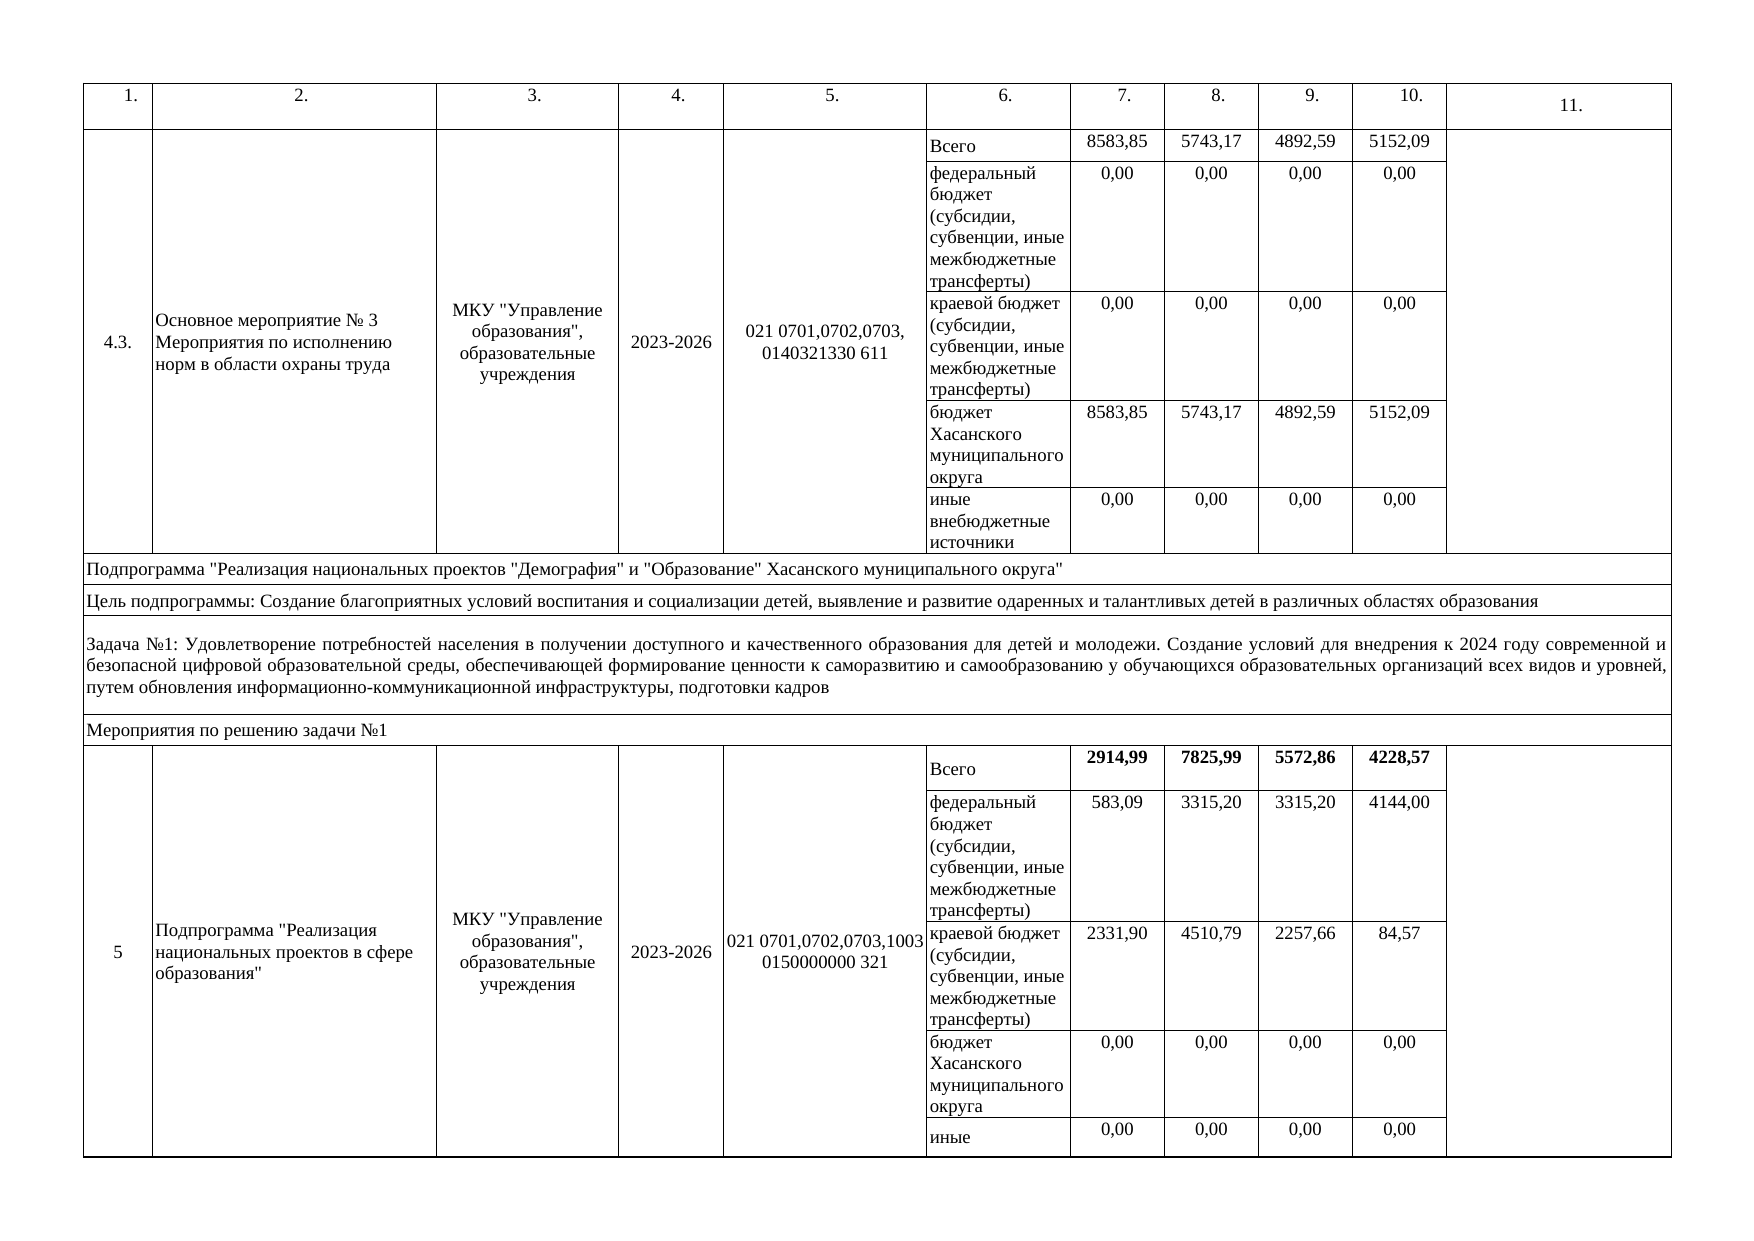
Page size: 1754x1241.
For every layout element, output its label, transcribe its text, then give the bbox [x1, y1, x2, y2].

table_cell 5743,17 [1165, 130, 1258, 161]
table_cell иные внебюджетные источники [927, 488, 1070, 553]
table_cell 0,00 [1353, 488, 1446, 553]
table_cell 0,00 [1165, 1118, 1258, 1156]
table_cell 2914,99 [1071, 746, 1164, 790]
table_cell 2331,90 [1071, 922, 1164, 1030]
table_cell 5152,09 [1353, 401, 1446, 487]
table_cell 0,00 [1071, 1118, 1164, 1156]
table_cell Основное мероприятие № 3 Мероприятия по исполнению норм в области охраны труда [153, 130, 436, 553]
table_cell 0,00 [1259, 488, 1352, 553]
table_cell 021 0701,0702,0703, 0140321330 611 [724, 130, 926, 553]
table_cell Задача №1: Удовлетворение потребностей населения в получении доступного и качественного образования для детей и молодежи. Создание условий для внедрения к 2024 году современной и безопасной цифровой образовательной среды, обеспечивающей формирование ценности к саморазвитию и самообразованию у обучающихся образовательных организаций всех видов и уровней, путем обновления информационно-коммуникационной инфраструктуры, подготовки кадров [84, 616, 1671, 714]
table_header [1447, 84, 1671, 129]
table_cell 5572,86 [1259, 746, 1352, 790]
table_cell 583,09 [1071, 791, 1164, 921]
table_cell Всего [927, 746, 1070, 790]
table_cell 0,00 [1071, 488, 1164, 553]
table_cell Мероприятия по решению задачи №1 [84, 715, 1671, 745]
table_cell 021 0701,0702,0703,1003 0150000000 321 [724, 746, 926, 1156]
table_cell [437, 130, 618, 553]
table_cell Всего [927, 130, 1070, 161]
table_cell 0,00 [1259, 1031, 1352, 1117]
table_cell 3315,20 [1165, 791, 1258, 921]
table_cell Подпрограмма "Реализация национальных проектов в сфере образования" [153, 746, 436, 1156]
table_cell бюджет Хасанского муниципального округа [927, 401, 1070, 487]
table_cell 0,00 [1165, 162, 1258, 291]
table_cell 4510,79 [1165, 922, 1258, 1030]
table_cell 0,00 [1353, 1031, 1446, 1117]
table_cell 4.3. [84, 130, 152, 553]
table_cell 4892,59 [1259, 401, 1352, 487]
table_cell бюджет Хасанского муниципального округа [927, 1031, 1070, 1117]
table_cell 0,00 [1071, 162, 1164, 291]
table_cell краевой бюджет (субсидии, субвенции, иные межбюджетные трансферты) [927, 922, 1070, 1030]
table_cell 5 [84, 746, 152, 1156]
table_cell 2023-2026 [619, 746, 723, 1156]
table_cell 8583,85 [1071, 401, 1164, 487]
table_cell 2257,66 [1259, 922, 1352, 1030]
table_cell 0,00 [1259, 1118, 1352, 1156]
table_header [1165, 84, 1258, 129]
table_header [927, 84, 1070, 129]
table_header [84, 84, 152, 129]
table_cell 0,00 [1353, 292, 1446, 400]
table_cell 84,57 [1353, 922, 1446, 1030]
table_cell 4144,00 [1353, 791, 1446, 921]
table_header [1071, 84, 1164, 129]
table_cell [1447, 746, 1671, 1156]
table_header [1259, 84, 1352, 129]
table_cell 8583,85 [1071, 130, 1164, 161]
table_cell 0,00 [1165, 1031, 1258, 1117]
table_cell 0,00 [1165, 292, 1258, 400]
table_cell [437, 746, 618, 1156]
table_header [619, 84, 723, 129]
table_cell 3315,20 [1259, 791, 1352, 921]
table_header [153, 84, 436, 129]
table_cell 0,00 [1353, 162, 1446, 291]
table_cell 0,00 [1071, 292, 1164, 400]
table_cell 0,00 [1165, 488, 1258, 553]
table_cell Цель подпрограммы: Создание благоприятных условий воспитания и социализации детей, выявление и развитие одаренных и талантливых детей в различных областях образования [84, 585, 1671, 615]
table_cell 4892,59 [1259, 130, 1352, 161]
table_cell 7825,99 [1165, 746, 1258, 790]
table_cell Подпрограмма "Реализация национальных проектов "Демография" и "Образование" Хасанского муниципального округа" [84, 554, 1671, 584]
table_cell 2023-2026 [619, 130, 723, 553]
table_cell 0,00 [1071, 1031, 1164, 1117]
table_cell 5152,09 [1353, 130, 1446, 161]
table_cell федеральный бюджет (субсидии, субвенции, иные межбюджетные трансферты) [927, 162, 1070, 291]
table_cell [927, 292, 1070, 400]
table_header [437, 84, 618, 129]
table_cell 5743,17 [1165, 401, 1258, 487]
table_cell 4228,57 [1353, 746, 1446, 790]
table_cell 0,00 [1353, 1118, 1446, 1156]
table_cell 0,00 [1259, 162, 1352, 291]
table_header [1353, 84, 1446, 129]
table_cell федеральный бюджет (субсидии, субвенции, иные межбюджетные трансферты) [927, 791, 1070, 921]
table_header [724, 84, 926, 129]
table_cell 0,00 [1259, 292, 1352, 400]
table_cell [927, 1118, 1070, 1156]
